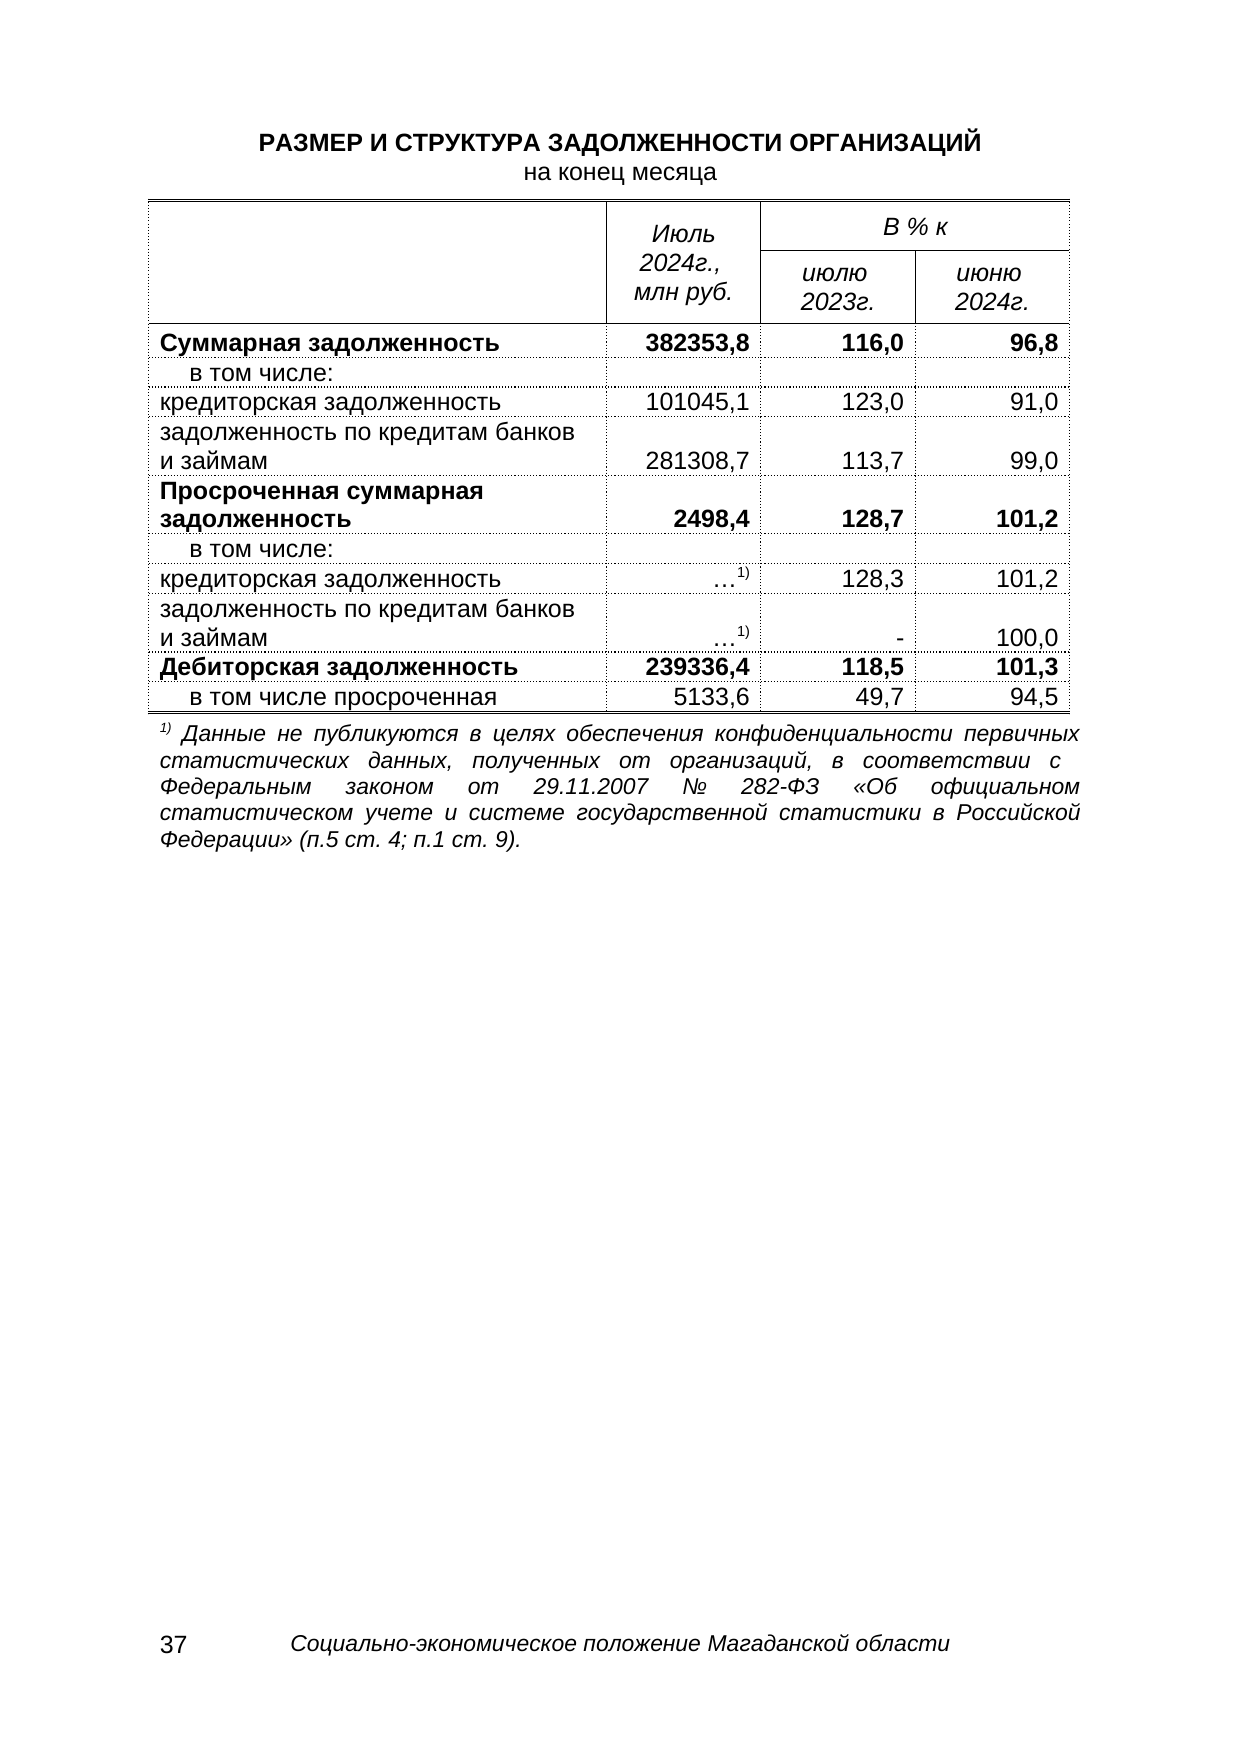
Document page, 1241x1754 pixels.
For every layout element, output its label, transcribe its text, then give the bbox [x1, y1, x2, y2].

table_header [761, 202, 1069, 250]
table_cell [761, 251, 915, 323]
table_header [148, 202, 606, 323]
text 1) Данные не публикуются в целях обеспечения конфиденциальности первичных статистических данных, полученных от организаций, в соответствии с Федеральным законом от 29.11.2007 № 282-ФЗ «Об официальном статистическом учете и системе государственной статистики в Российской Федерации» (п.5 ст. 4; п.1 ст. 9). [159, 720, 1081, 852]
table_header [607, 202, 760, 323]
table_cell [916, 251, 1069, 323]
text РАЗМЕР И СТРУКТУРА ЗАДОЛЖЕННОСТИ ОРГАНИЗАЦИЙ на конец месяца [159, 128, 1081, 186]
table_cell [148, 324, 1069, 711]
